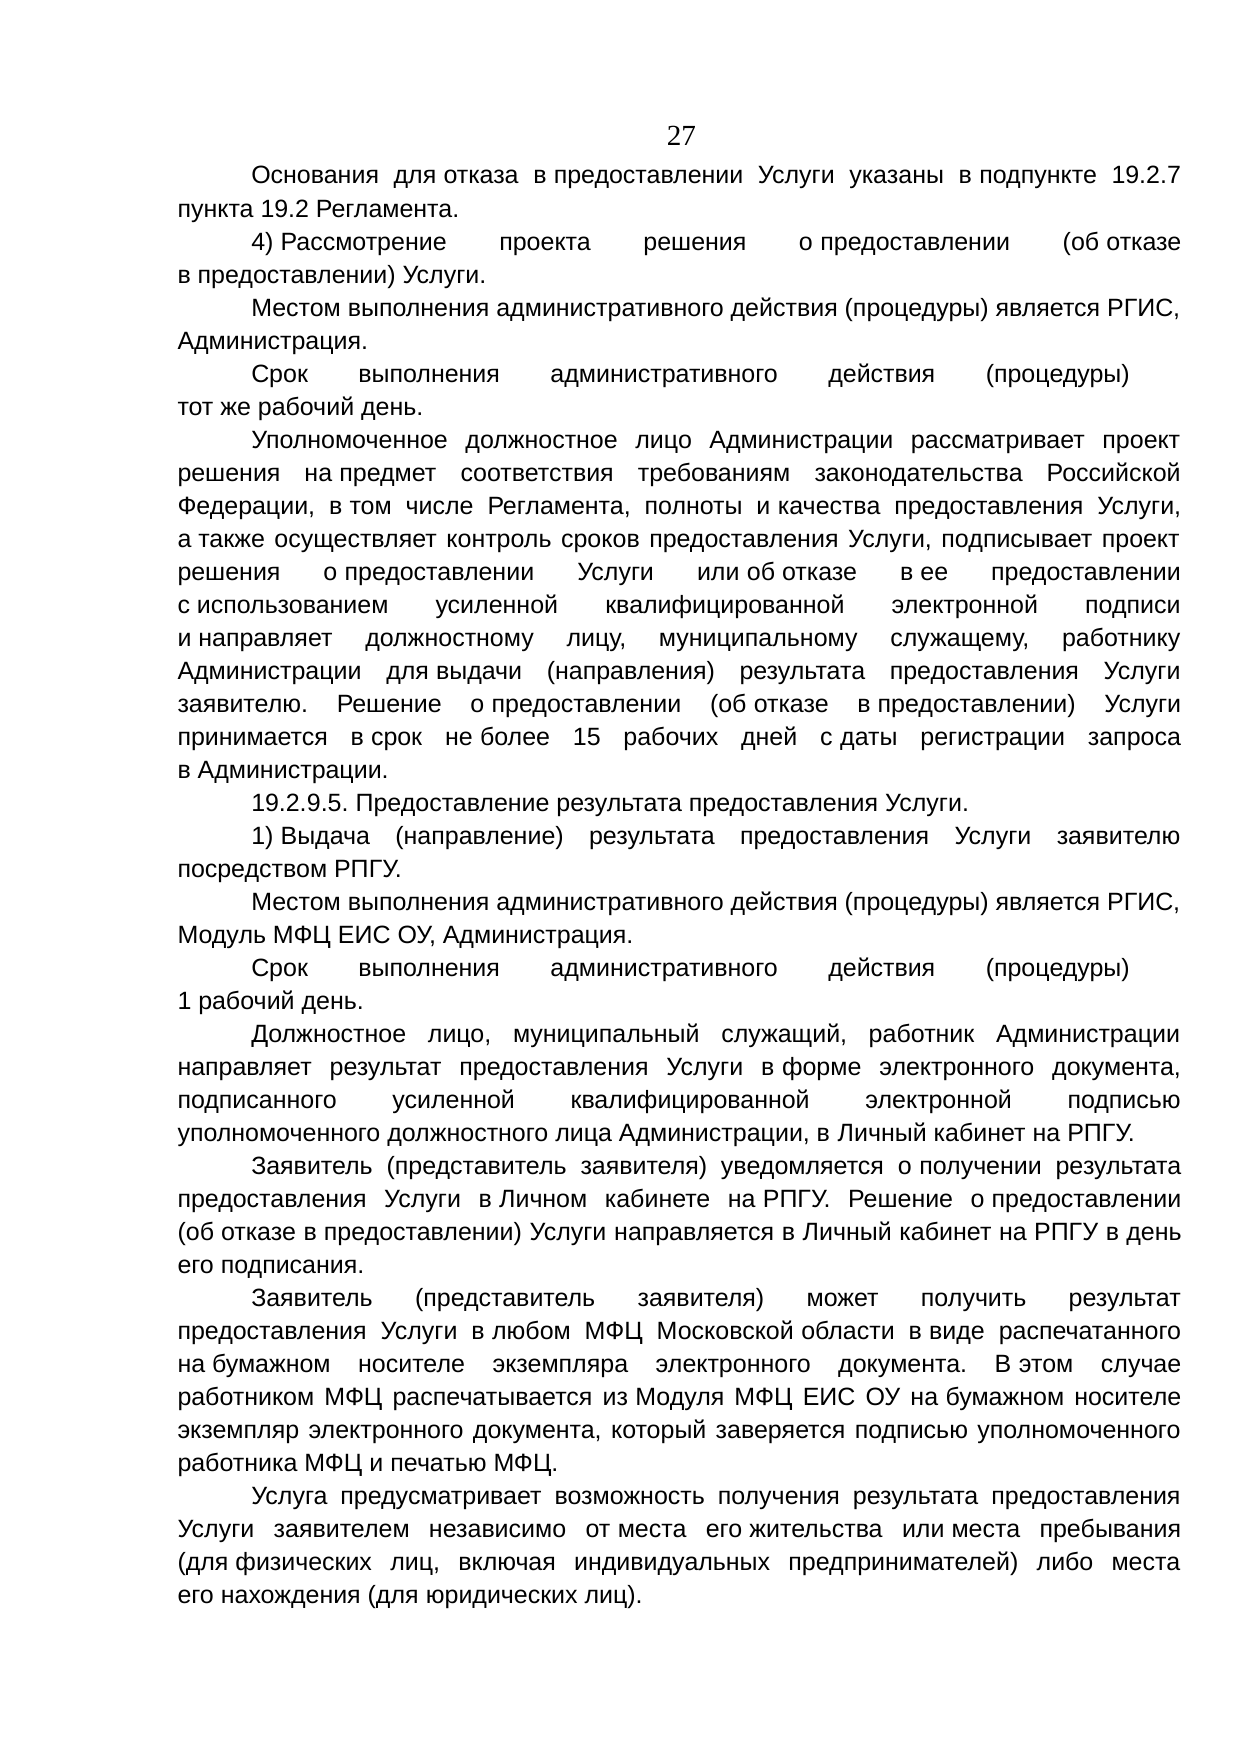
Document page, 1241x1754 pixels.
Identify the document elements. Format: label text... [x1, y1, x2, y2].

text Основания для отказа в предоставлении Услуги указаны в подпункте 19.2.7 пункта 19.2 Регламента. [177, 161, 1181, 222]
text Должностное лицо, муниципальный служащий, работник Администрации направляет результат предоставления Услуги в форме электронного документа, подписанного усиленной квалифицированной электронной подписью уполномоченного должностного лица Администрации, в Личный кабинет на РПГУ. [177, 1019, 1181, 1147]
text Уполномоченное должностное лицо Администрации рассматривает проект решения на предмет соответствия требованиям законодательства Российской Федерации, в том числе Регламента, полноты и качества предоставления Услуги, а также осуществляет контроль сроков предоставления Услуги, подписывает проект решения о предоставлении Услуги или об отказе в ее предоставлении с использованием усиленной квалифицированной электронной подписи и направляет должностному лицу, муниципальному служащему, работнику Администрации для выдачи (направления) результата предоставления Услуги заявителю. Решение о предоставлении (об отказе в предоставлении) Услуги принимается в срок не более 15 рабочих дней с даты регистрации запроса в Администрации. [177, 425, 1181, 784]
text Срок выполнения административного действия (процедуры) тот же рабочий день. [177, 359, 1181, 420]
text Заявитель (представитель заявителя) может получить результат предоставления Услуги в любом МФЦ Московской области в виде распечатанного на бумажном носителе экземпляра электронного документа. В этом случае работником МФЦ распечатывается из Модуля МФЦ ЕИС ОУ на бумажном носителе экземпляр электронного документа, который заверяется подписью уполномоченного работника МФЦ и печатью МФЦ. [177, 1283, 1181, 1477]
text Услуга предусматривает возможность получения результата предоставления Услуги заявителем независимо от места его жительства или места пребывания (для физических лиц, включая индивидуальных предпринимателей) либо места его нахождения (для юридических лиц). [177, 1481, 1181, 1609]
text Местом выполнения административного действия (процедуры) является РГИС, Модуль МФЦ ЕИС ОУ, Администрация. [177, 887, 1181, 949]
text 19.2.9.5. Предоставление результата предоставления Услуги. [177, 788, 1181, 817]
text 1) Выдача (направление) результата предоставления Услуги заявителю посредством РПГУ. [177, 821, 1181, 883]
text Заявитель (представитель заявителя) уведомляется о получении результата предоставления Услуги в Личном кабинете на РПГУ. Решение о предоставлении (об отказе в предоставлении) Услуги направляется в Личный кабинет на РПГУ в день его подписания. [177, 1151, 1181, 1279]
text Срок выполнения административного действия (процедуры) 1 рабочий день. [177, 953, 1181, 1015]
text Местом выполнения административного действия (процедуры) является РГИС, Администрация. [177, 293, 1181, 354]
text 4) Рассмотрение проекта решения о предоставлении (об отказе в предоставлении) Услуги. [177, 227, 1181, 288]
